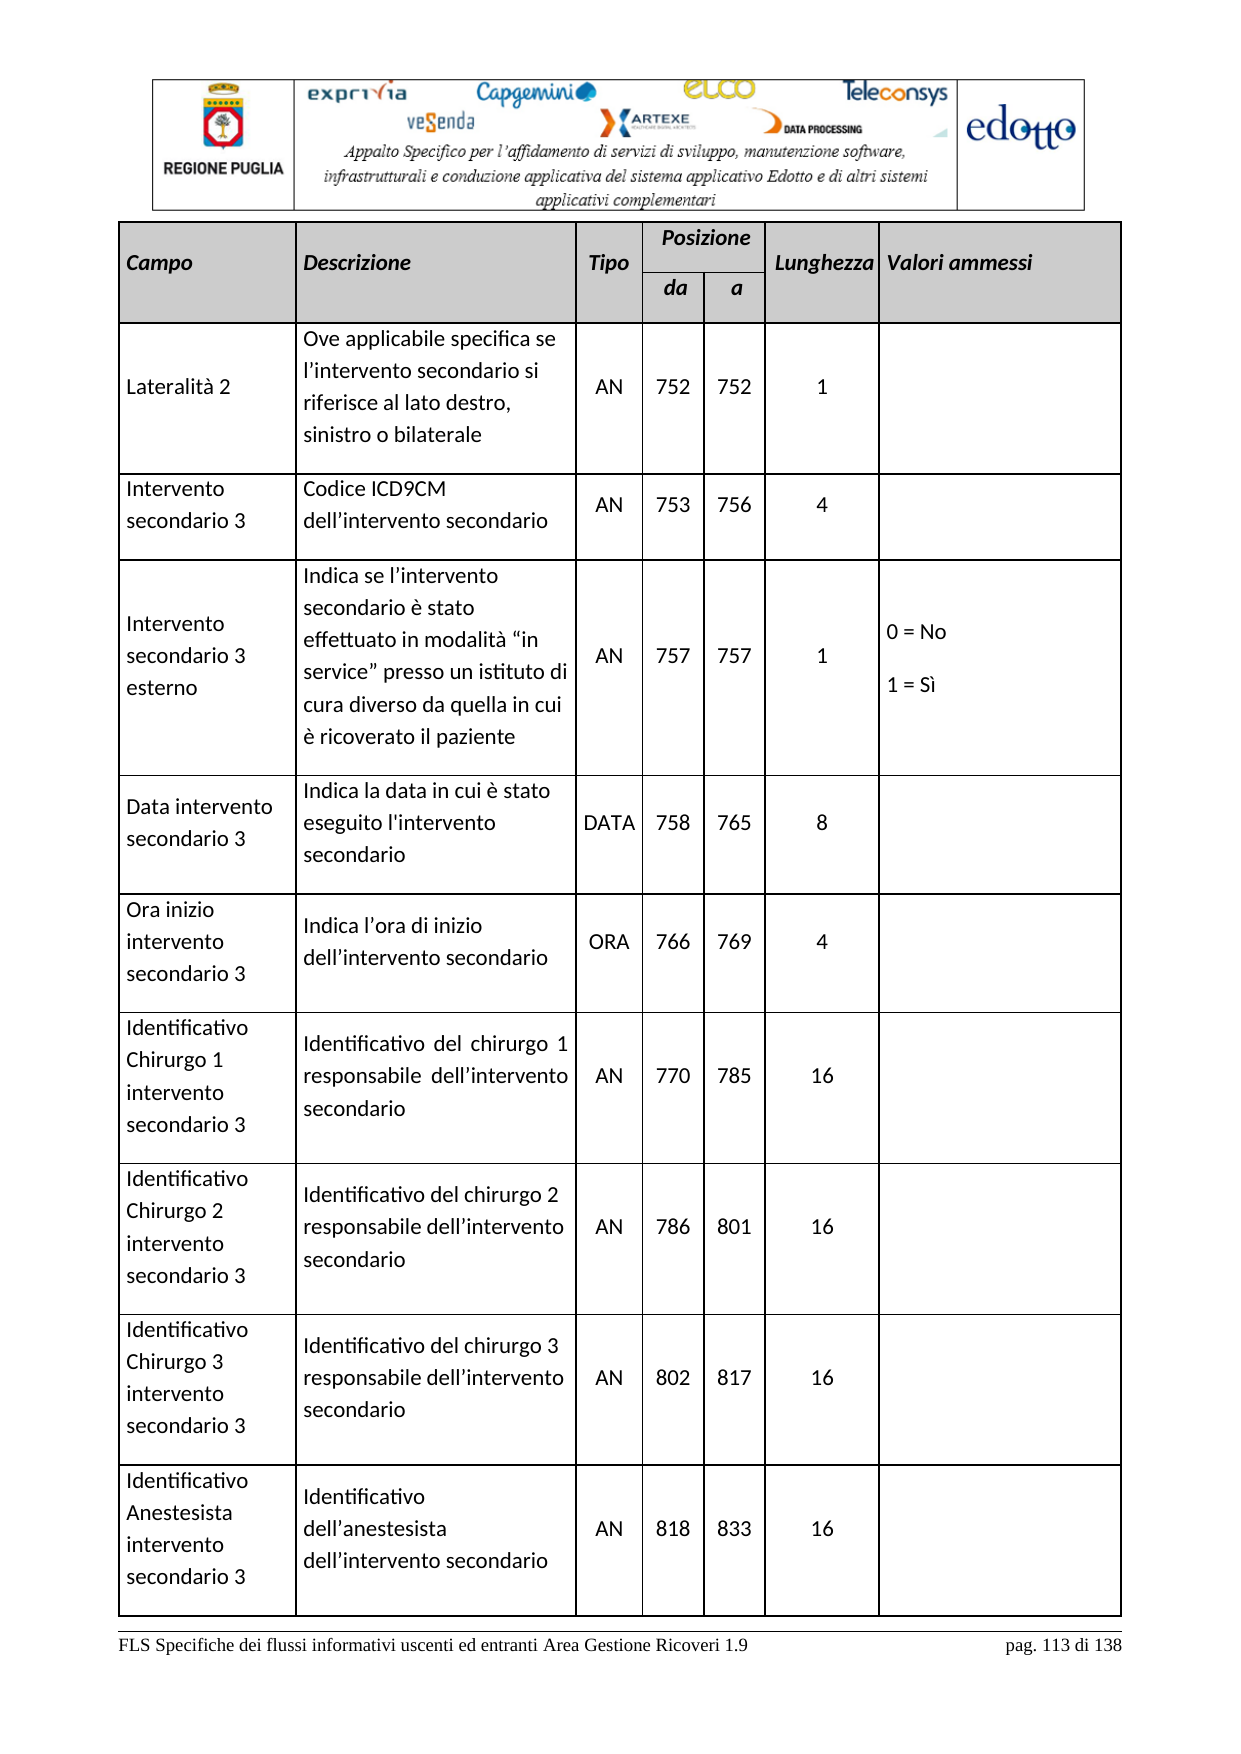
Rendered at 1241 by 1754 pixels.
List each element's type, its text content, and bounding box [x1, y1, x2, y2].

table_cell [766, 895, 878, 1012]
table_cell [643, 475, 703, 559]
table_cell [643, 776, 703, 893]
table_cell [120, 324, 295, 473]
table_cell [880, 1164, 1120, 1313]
table_header Posizione [643, 223, 764, 272]
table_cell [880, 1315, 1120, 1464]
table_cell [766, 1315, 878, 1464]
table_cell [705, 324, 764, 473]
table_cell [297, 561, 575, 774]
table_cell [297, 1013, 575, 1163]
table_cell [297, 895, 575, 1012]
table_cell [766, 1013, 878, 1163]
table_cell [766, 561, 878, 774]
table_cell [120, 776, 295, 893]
table_header Lunghezza [766, 223, 878, 322]
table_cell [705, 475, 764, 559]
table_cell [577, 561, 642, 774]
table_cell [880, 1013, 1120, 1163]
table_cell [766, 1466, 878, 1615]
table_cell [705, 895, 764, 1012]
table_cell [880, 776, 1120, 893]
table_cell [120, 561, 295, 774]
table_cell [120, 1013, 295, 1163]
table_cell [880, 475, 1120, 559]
table_header Valori ammessi [880, 223, 1120, 322]
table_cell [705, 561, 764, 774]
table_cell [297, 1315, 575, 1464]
table_cell da [643, 273, 703, 322]
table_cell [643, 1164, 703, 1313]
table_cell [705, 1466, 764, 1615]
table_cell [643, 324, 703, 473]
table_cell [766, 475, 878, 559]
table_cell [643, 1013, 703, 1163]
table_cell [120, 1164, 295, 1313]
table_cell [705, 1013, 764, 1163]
table_header Descrizione [297, 223, 575, 322]
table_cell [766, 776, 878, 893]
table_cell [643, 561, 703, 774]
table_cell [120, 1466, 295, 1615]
table_cell a [705, 273, 764, 322]
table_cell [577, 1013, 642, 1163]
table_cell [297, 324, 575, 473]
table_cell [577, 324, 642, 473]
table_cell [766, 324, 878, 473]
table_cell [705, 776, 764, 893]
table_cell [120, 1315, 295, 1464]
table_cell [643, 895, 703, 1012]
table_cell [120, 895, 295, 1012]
table_header Campo [120, 223, 295, 322]
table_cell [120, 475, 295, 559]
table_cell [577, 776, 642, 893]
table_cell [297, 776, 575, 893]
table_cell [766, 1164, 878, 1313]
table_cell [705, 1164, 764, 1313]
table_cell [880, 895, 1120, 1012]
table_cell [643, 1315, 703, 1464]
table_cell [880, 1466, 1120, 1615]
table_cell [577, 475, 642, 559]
picture [147, 73, 1093, 218]
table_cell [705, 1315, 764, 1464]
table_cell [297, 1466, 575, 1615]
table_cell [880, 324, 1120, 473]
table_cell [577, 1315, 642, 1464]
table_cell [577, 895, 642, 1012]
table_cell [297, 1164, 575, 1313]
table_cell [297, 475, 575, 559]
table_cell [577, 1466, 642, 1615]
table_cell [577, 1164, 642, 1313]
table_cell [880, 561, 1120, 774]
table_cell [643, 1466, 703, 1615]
table_header Tipo [577, 223, 642, 322]
